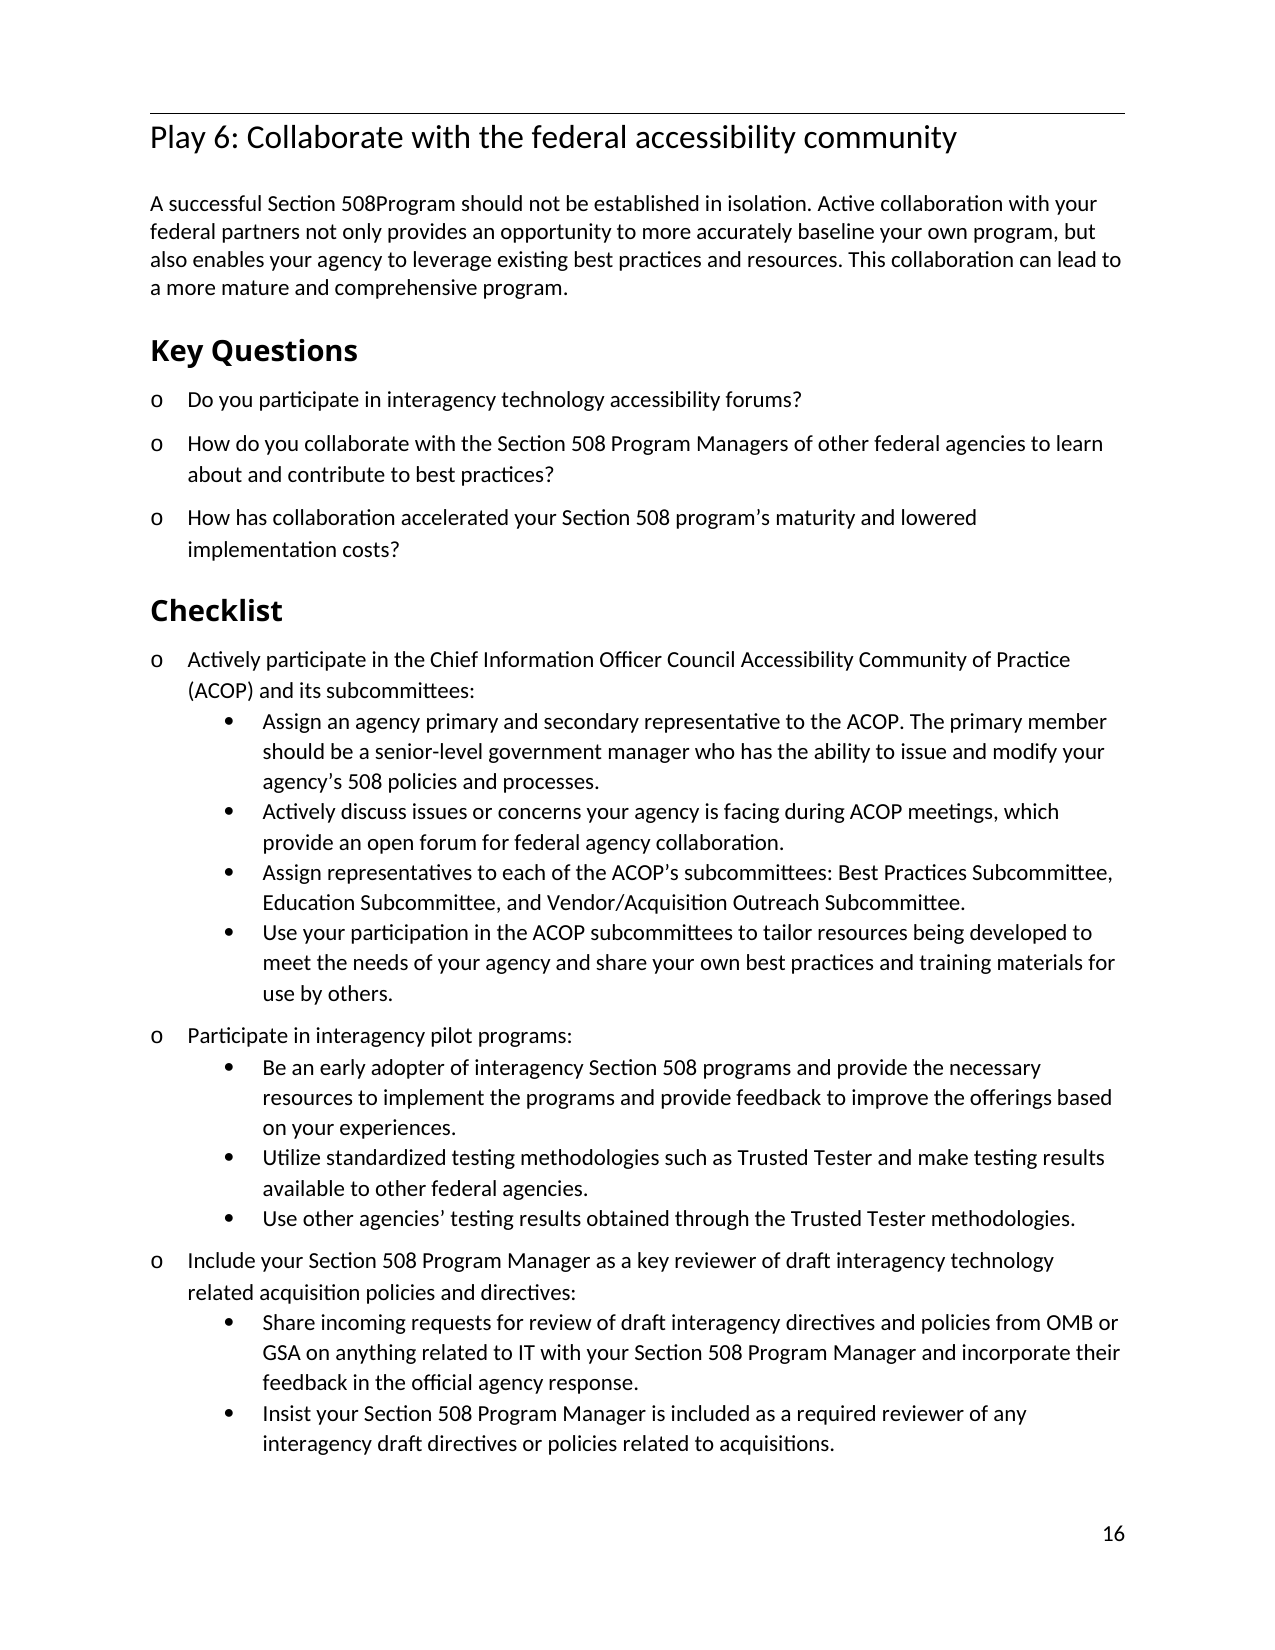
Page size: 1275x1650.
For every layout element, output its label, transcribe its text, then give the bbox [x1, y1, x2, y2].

subtitle Checklist [150, 590, 1125, 629]
text How has collaboration accelerated your Section 508 program’s maturity and lowered implementation costs? [150, 503, 1125, 563]
subtitle Key Questions [150, 330, 1125, 370]
list Utilize standardized testing methodologies such as Trusted Tester and make testing results available to other federal agencies. [225, 1143, 1125, 1202]
subtitle Play 6: Collaborate with the federal accessibility community [150, 114, 1125, 156]
list Assign representatives to each of the ACOP’s subcommittees: Best Practices Subcommittee, Education Subcommittee, and Vendor/Acquisition Outreach Subcommittee. [225, 858, 1125, 916]
text Participate in interagency pilot programs: [150, 1021, 1125, 1051]
list Use other agencies’ testing results obtained through the Trusted Tester methodologies. [225, 1204, 1125, 1232]
list Actively discuss issues or concerns your agency is facing during ACOP meetings, which provide an open forum for federal agency collaboration. [225, 797, 1125, 856]
text Do you participate in interagency technology accessibility forums? [150, 385, 1125, 414]
list Use your participation in the ACOP subcommittees to tailor resources being developed to meet the needs of your agency and share your own best practices and training materials for use by others. [225, 918, 1125, 1007]
text Actively participate in the Chief Information Officer Council Accessibility Community of Practice (ACOP) and its subcommittees: [150, 645, 1125, 704]
list Assign an agency primary and secondary representative to the ACOP. The primary member should be a senior-level government manager who has the ability to issue and modify your agency’s 508 policies and processes. [225, 707, 1125, 795]
text A successful Section 508Program should not be established in isolation. Active collaboration with your federal partners not only provides an opportunity to more accurately baseline your own program, but also enables your agency to leverage existing best practices and resources. This collaboration can lead to a more mature and comprehensive program. [150, 189, 1125, 301]
text Include your Section 508 Program Manager as a key reviewer of draft interagency technology related acquisition policies and directives: [150, 1247, 1125, 1306]
list Share incoming requests for review of draft interagency directives and policies from OMB or GSA on anything related to IT with your Section 508 Program Manager and incorporate their feedback in the official agency response. [225, 1308, 1125, 1397]
text How do you collaborate with the Section 508 Program Managers of other federal agencies to learn about and contribute to best practices? [150, 429, 1125, 489]
list Be an early adopter of interagency Section 508 programs and provide the necessary resources to implement the programs and provide feedback to improve the offerings based on your experiences. [225, 1053, 1125, 1141]
list Insist your Section 508 Program Manager is included as a required reviewer of any interagency draft directives or policies related to acquisitions. [225, 1399, 1125, 1457]
